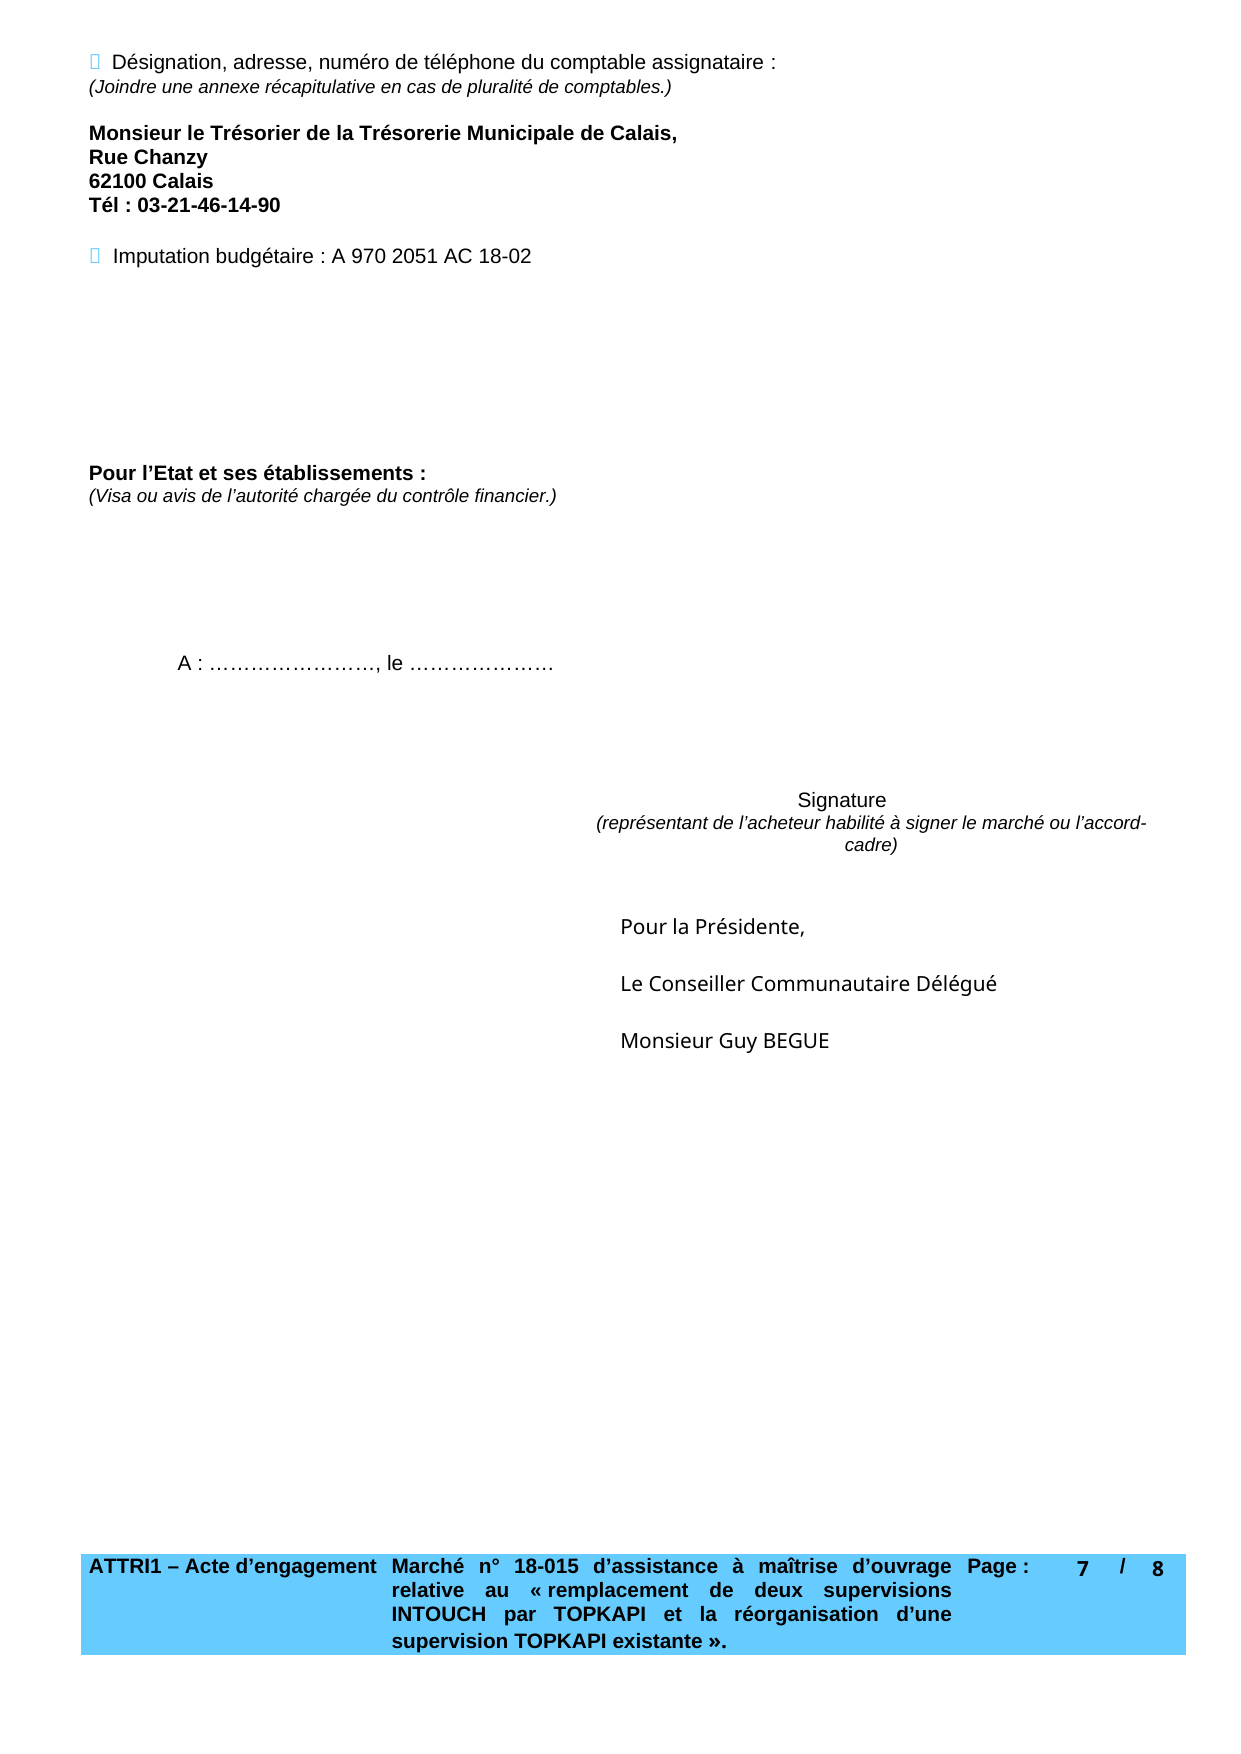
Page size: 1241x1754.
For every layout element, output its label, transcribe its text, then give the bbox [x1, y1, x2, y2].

text (Visa ou avis de l’autorité chargée du contrôle financier.) [89, 485, 1152, 507]
text Rue Chanzy [89, 145, 1152, 169]
text Tél : 03-21-46-14-90 [89, 193, 1152, 217]
text Monsieur le Trésorier de la Trésorerie Municipale de Calais, [89, 121, 1152, 145]
text (représentant de l’acheteur habilité à signer le marché ou l’accord-cadre) [591, 812, 1152, 855]
text Pour l’Etat et ses établissements : [89, 461, 1152, 485]
text  Imputation budgétaire : A 970 2051 AC 18-02 [89, 241, 1152, 269]
text A : ……………………, le ………………… [89, 650, 1152, 674]
text (Joindre une annexe récapitulative en cas de pluralité de comptables.) [89, 76, 1152, 97]
text Monsieur Guy BEGUE [89, 1026, 1152, 1054]
text 62100 Calais [89, 169, 1152, 193]
text  Désignation, adresse, numéro de téléphone du comptable assignataire : [89, 47, 1152, 76]
text Le Conseiller Communautaire Délégué [89, 969, 1152, 997]
text Signature [797, 788, 1152, 812]
text Pour la Présidente, [89, 912, 1152, 941]
